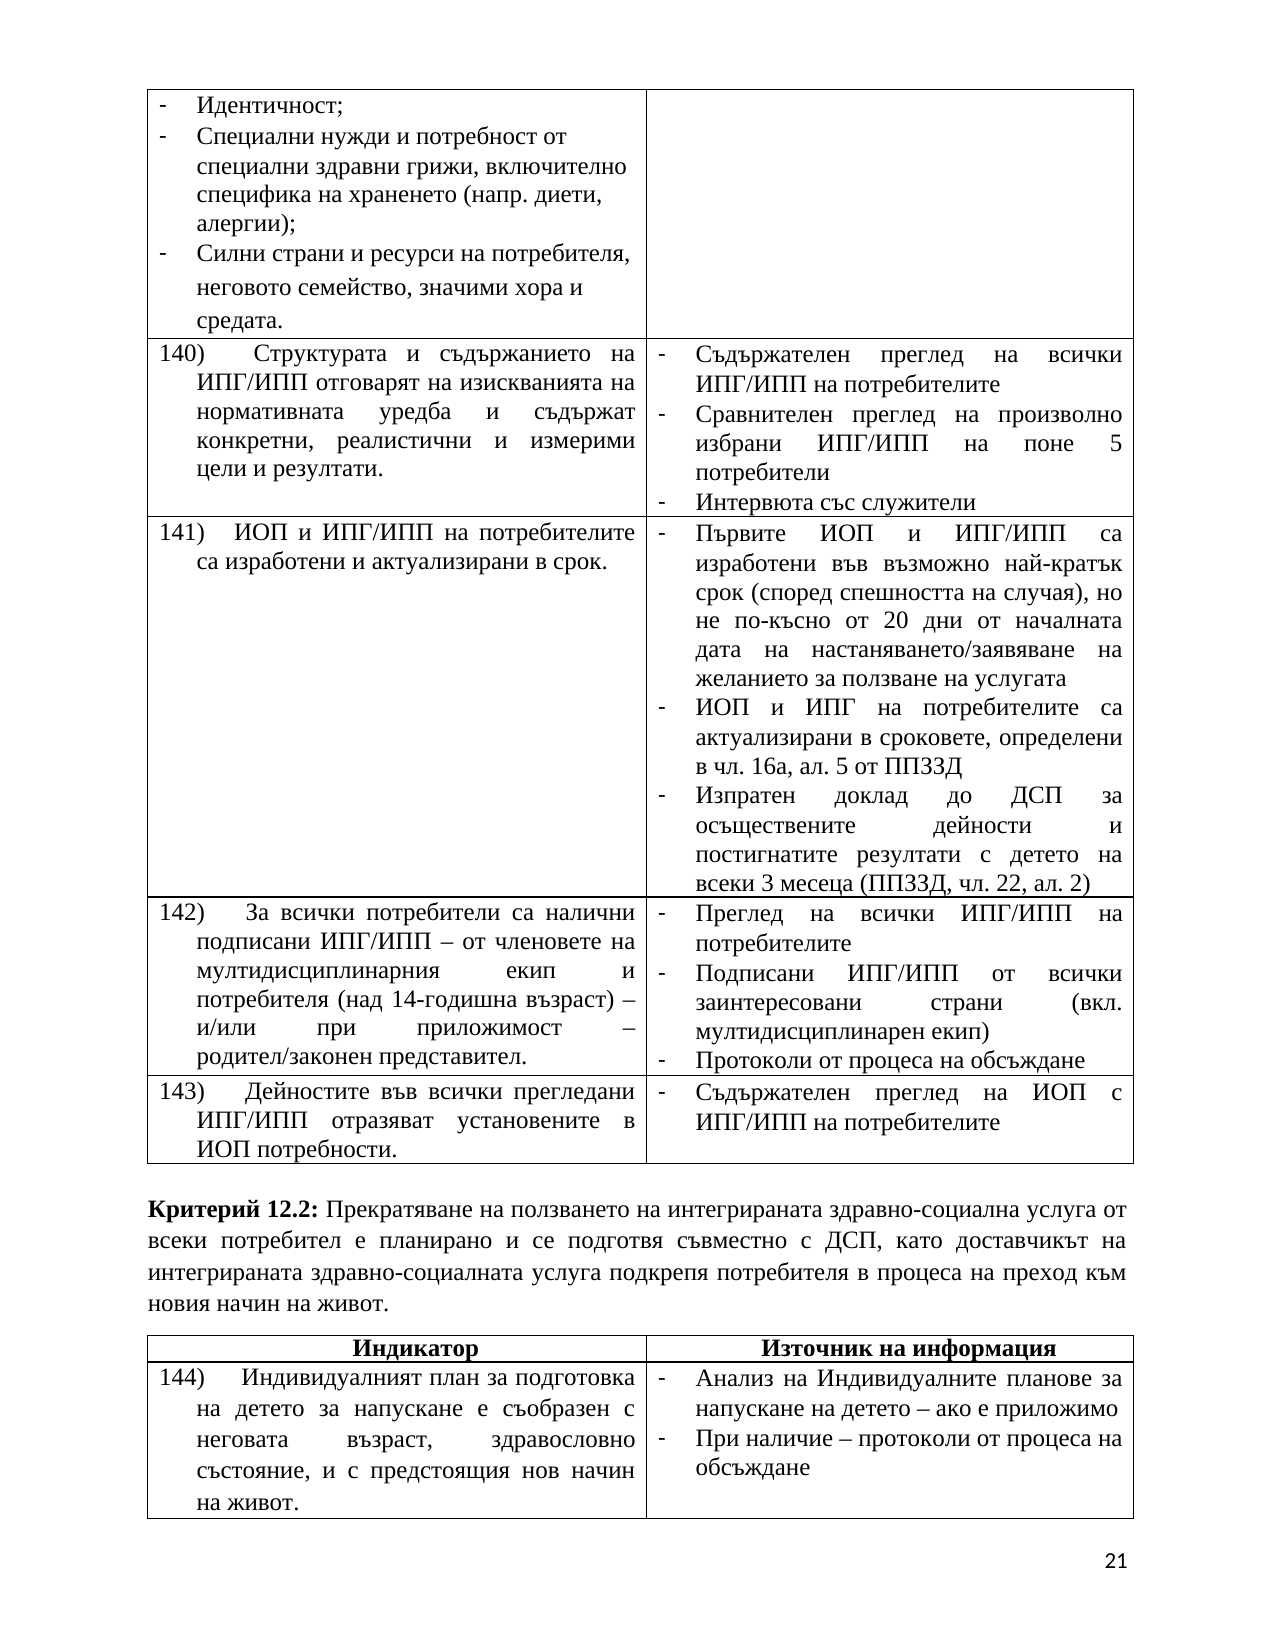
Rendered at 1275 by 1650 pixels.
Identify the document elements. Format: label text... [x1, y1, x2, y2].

table_cell Преглед на всички ИПГ/ИПП на потребителите Подписани ИПГ/ИПП от всички заинтересовани страни (вкл. мултидисциплинарен екип) Протоколи от процеса на обсъждане [647, 898, 1133, 1075]
table_cell Дейностите във всички прегледани ИПГ/ИПП отразяват установените в ИОП потребности. [148, 1076, 646, 1162]
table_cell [647, 90, 1133, 337]
table_cell Съдържателен преглед на ИОП с ИПГ/ИПП на потребителите [647, 1076, 1133, 1162]
table_cell Анализ на Индивидуалните планове за напускане на детето – ако е приложимо При наличие – протоколи от процеса на обсъждане [647, 1363, 1133, 1517]
table_cell Структурата и съдържанието на ИПГ/ИПП отговарят на изискванията на нормативната уредба и съдържат конкретни, реалистични и измерими цели и резултати. [148, 339, 646, 516]
table_cell За всички потребители са налични подписани ИПГ/ИПП – от членовете на мултидисциплинарния екип и потребителя (над 14-годишна възраст) – и/или при приложимост – родител/законен представител. [148, 898, 646, 1075]
table_cell Съдържателен преглед на всички ИПГ/ИПП на потребителите Сравнителен преглед на произволно избрани ИПГ/ИПП на поне 5 потребители Интервюта със служители [647, 339, 1133, 516]
table_header Източник на информация [647, 1336, 1133, 1361]
table_cell Индивидуалният план за подготовка на детето за напускане е съобразен с неговата възраст, здравословно състояние, и с предстоящия нов начин на живот. [148, 1363, 646, 1517]
table_cell ИОП и ИПГ/ИПП на потребителите са изработени и актуализирани в срок. [148, 517, 646, 896]
text Критерий 12.2: Прекратяване на ползването на интегрираната здравно-социална услуга от всеки потребител е планирано и се подготвя съвместно с ДСП, като доставчикът на интегрираната здравно-социалната услуга подкрепя потребителя в процеса на преход към новия начин на живот. [148, 1194, 1127, 1316]
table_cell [148, 90, 646, 337]
table_header Индикатор [148, 1336, 646, 1361]
table_cell Първите ИОП и ИПГ/ИПП са изработени във възможно най-кратък срок (според спешността на случая), но не по-късно от 20 дни от началната дата на настаняването/заявяване на желанието за ползване на услугата ИОП и ИПГ на потребителите са актуализирани в сроковете, определени в чл. 16а, ал. 5 от ППЗЗД Изпратен доклад до ДСП за осъществените дейности и постигнатите резултати с детето на всеки 3 месеца (ППЗЗД, чл. 22, ал. 2) [647, 517, 1133, 896]
